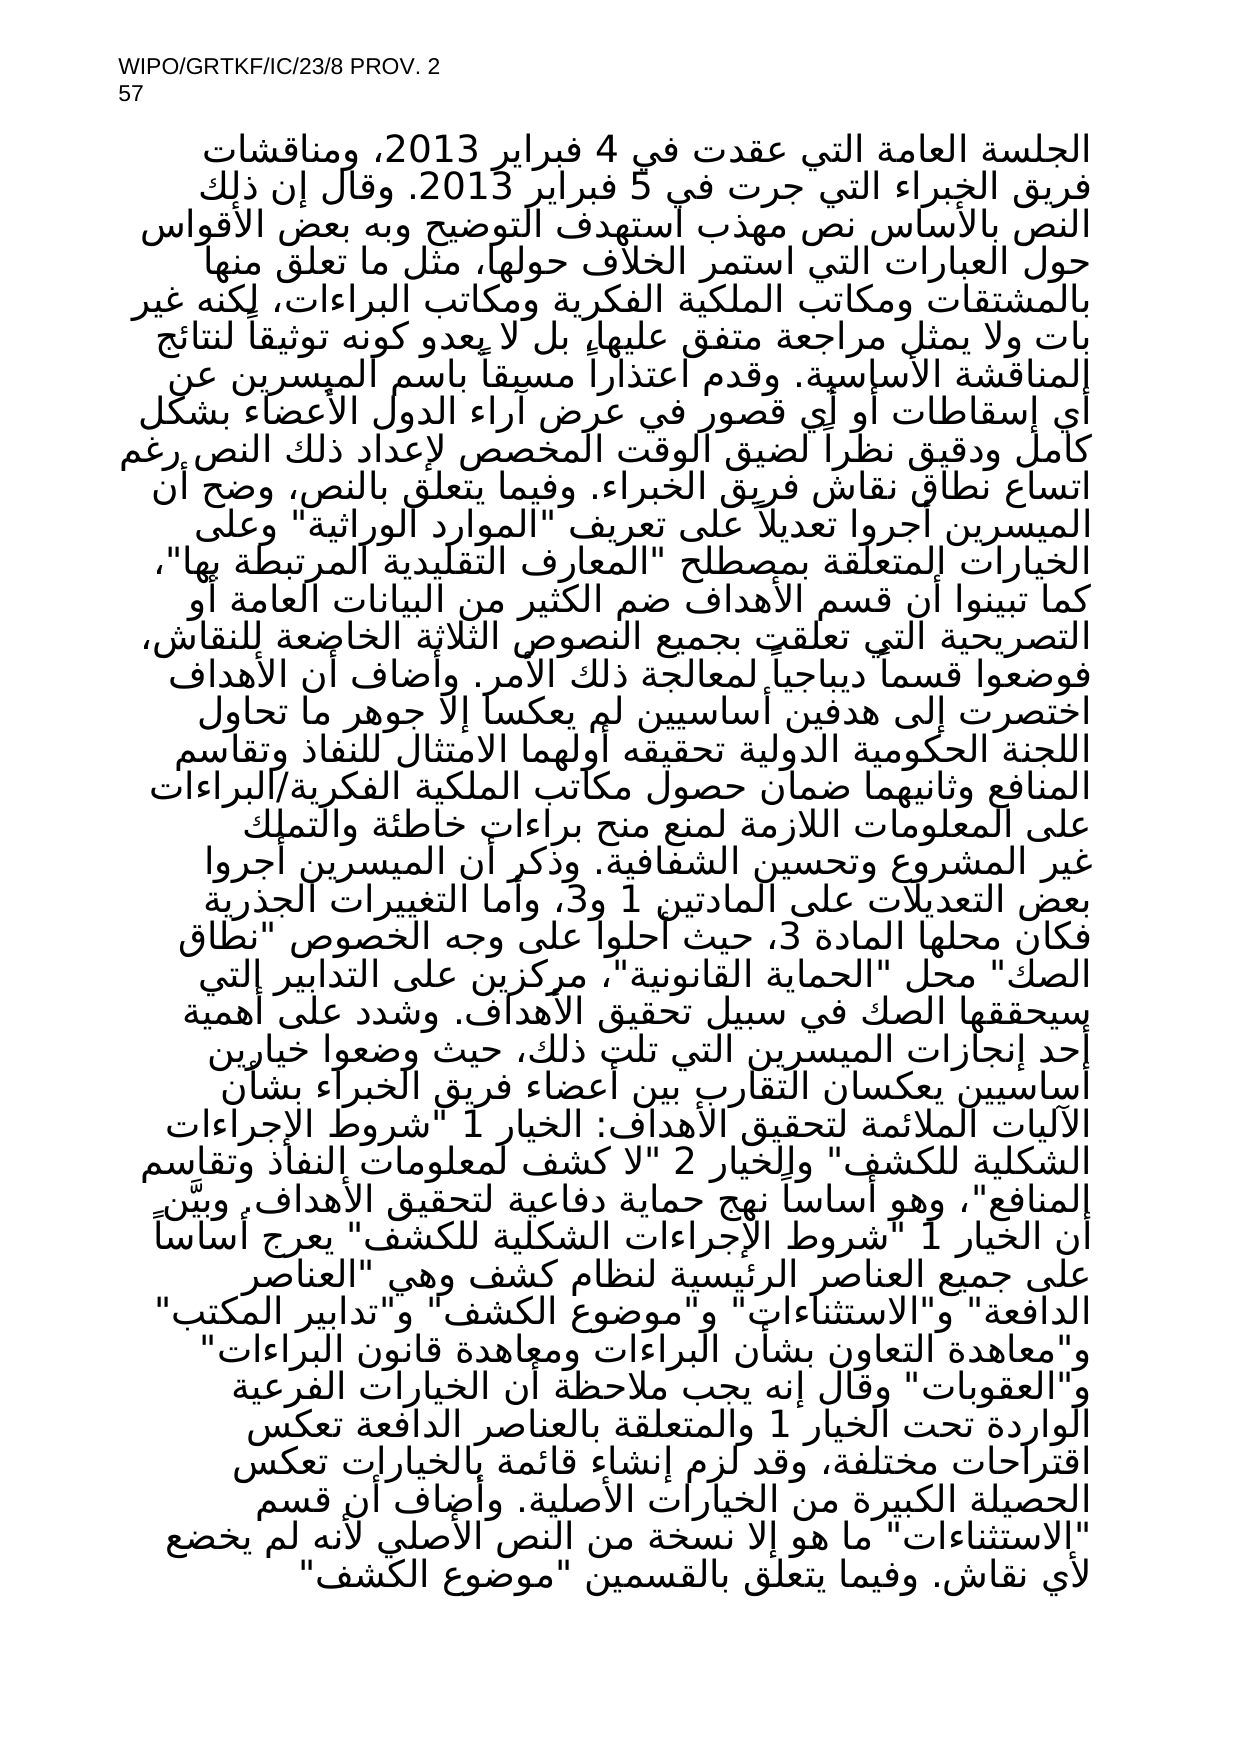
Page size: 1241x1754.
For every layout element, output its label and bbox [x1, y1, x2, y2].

text [118, 132, 1092, 1595]
